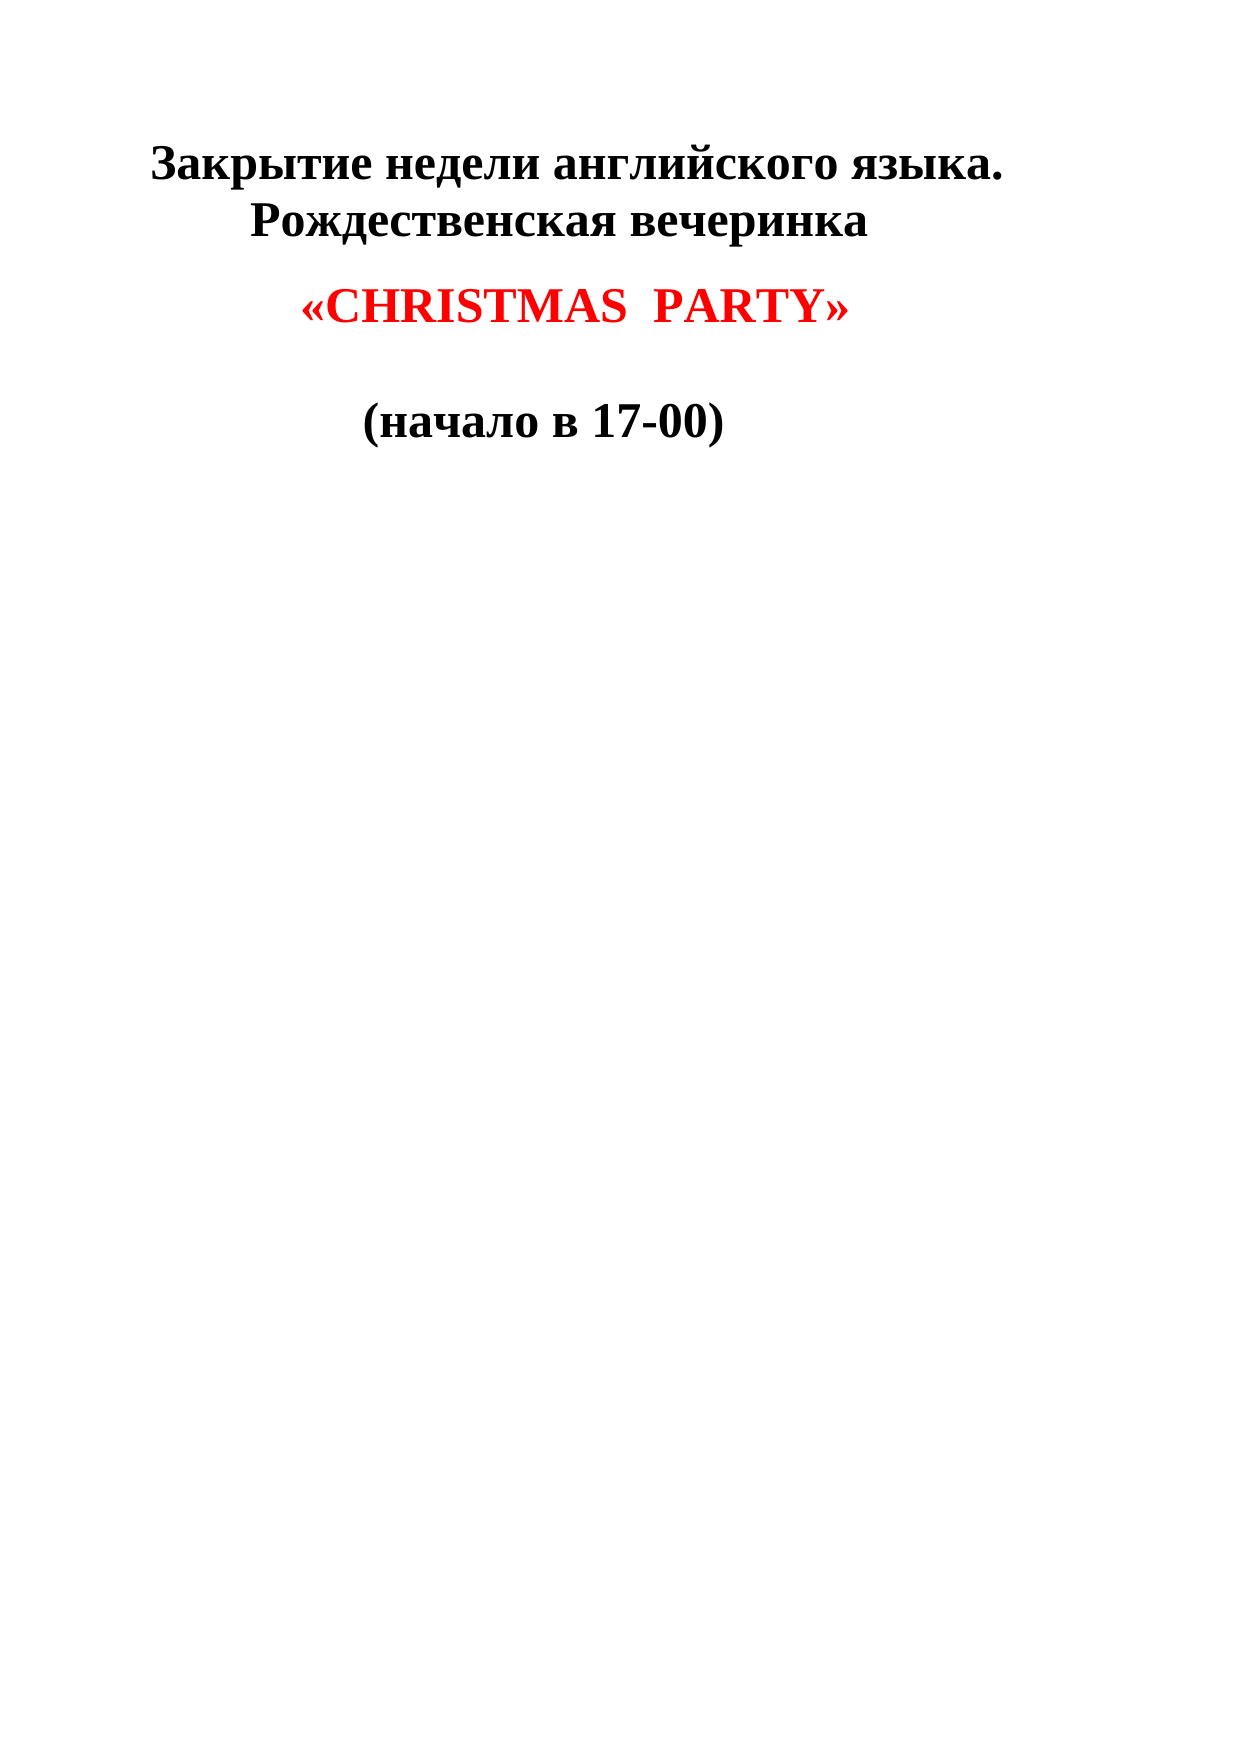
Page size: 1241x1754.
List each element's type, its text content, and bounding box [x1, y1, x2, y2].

text Закрытие недели английского языка. [75, 132, 1165, 190]
text Рождественская вечеринка [75, 190, 1165, 247]
text «CHRISTMAS PARTY» [75, 276, 1165, 333]
text (начало в 17-00) [75, 391, 1165, 448]
